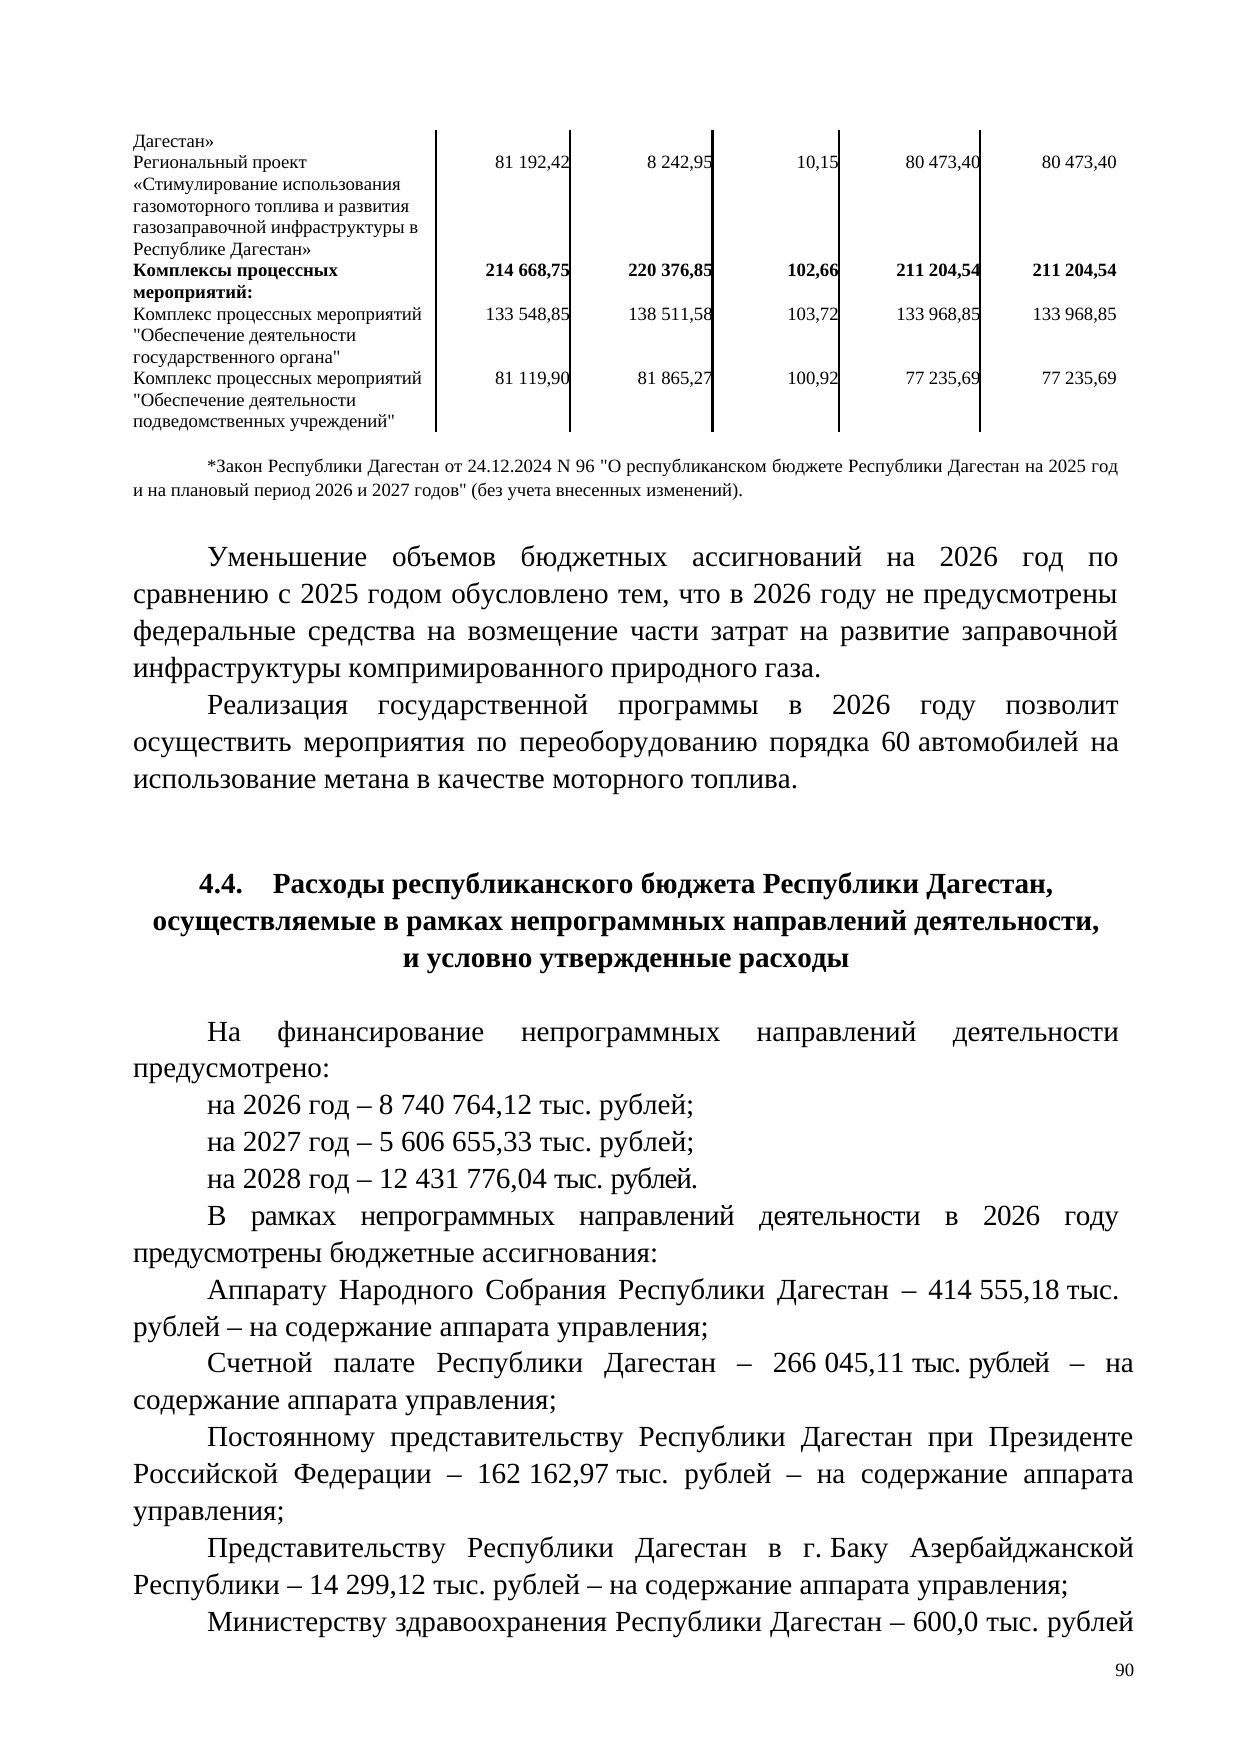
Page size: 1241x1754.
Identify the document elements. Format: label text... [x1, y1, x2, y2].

list Расходы республиканского бюджета Республики Дагестан, осуществляемые в рамках непрограммных направлений деятельности, [133, 866, 1119, 937]
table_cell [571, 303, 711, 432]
text *Закон Республики Дагестан от 24.12.2024 N 96 "О республиканском бюджете Республики Дагестан на 2025 год и на плановый период 2026 и 2027 годов" (без учета внесенных изменений). [133, 455, 1119, 501]
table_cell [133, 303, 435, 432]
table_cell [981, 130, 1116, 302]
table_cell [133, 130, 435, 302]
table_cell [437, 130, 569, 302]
text Уменьшение объемов бюджетных ассигнований на 2026 год по сравнению с 2025 годом обусловлено тем, что в 2026 году не предусмотрены федеральные средства на возмещение части затрат на развитие заправочной инфраструктуры компримированного природного газа. [133, 539, 1119, 684]
text на 2028 год – 12 431 776,04 тыс. рублей. [133, 1161, 1119, 1195]
text Реализация государственной программы в 2026 году позволит осуществить мероприятия по переоборудованию порядка 60 автомобилей на использование метана в качестве моторного топлива. [133, 687, 1119, 794]
text на 2026 год – 8 740 764,12 тыс. рублей; [133, 1087, 1119, 1121]
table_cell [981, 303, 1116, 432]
text Постоянному представительству Республики Дагестан при Президенте Российской Федерации – 162 162,97 тыс. рублей – на содержание аппарата управления; [133, 1419, 1134, 1527]
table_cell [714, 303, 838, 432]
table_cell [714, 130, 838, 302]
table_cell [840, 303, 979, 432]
text и условно утвержденные расходы [133, 940, 1119, 973]
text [133, 1604, 1134, 1637]
text На финансирование непрограммных направлений деятельности предусмотрено: [133, 1014, 1119, 1084]
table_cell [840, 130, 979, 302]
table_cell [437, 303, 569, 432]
text Представительству Республики Дагестан в г. Баку Азербайджанской Республики – 14 299,12 тыс. рублей – на содержание аппарата управления; [133, 1530, 1134, 1600]
text Аппарату Народного Собрания Республики Дагестан – 414 555,18 тыс. рублей – на содержание аппарата управления; [133, 1272, 1119, 1342]
text В рамках непрограммных направлений деятельности в 2026 году предусмотрены бюджетные ассигнования: [133, 1198, 1119, 1268]
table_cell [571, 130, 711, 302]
text Счетной палате Республики Дагестан – 266 045,11 тыс. рублей – на содержание аппарата управления; [133, 1346, 1134, 1416]
text на 2027 год – 5 606 655,33 тыс. рублей; [133, 1124, 1119, 1158]
